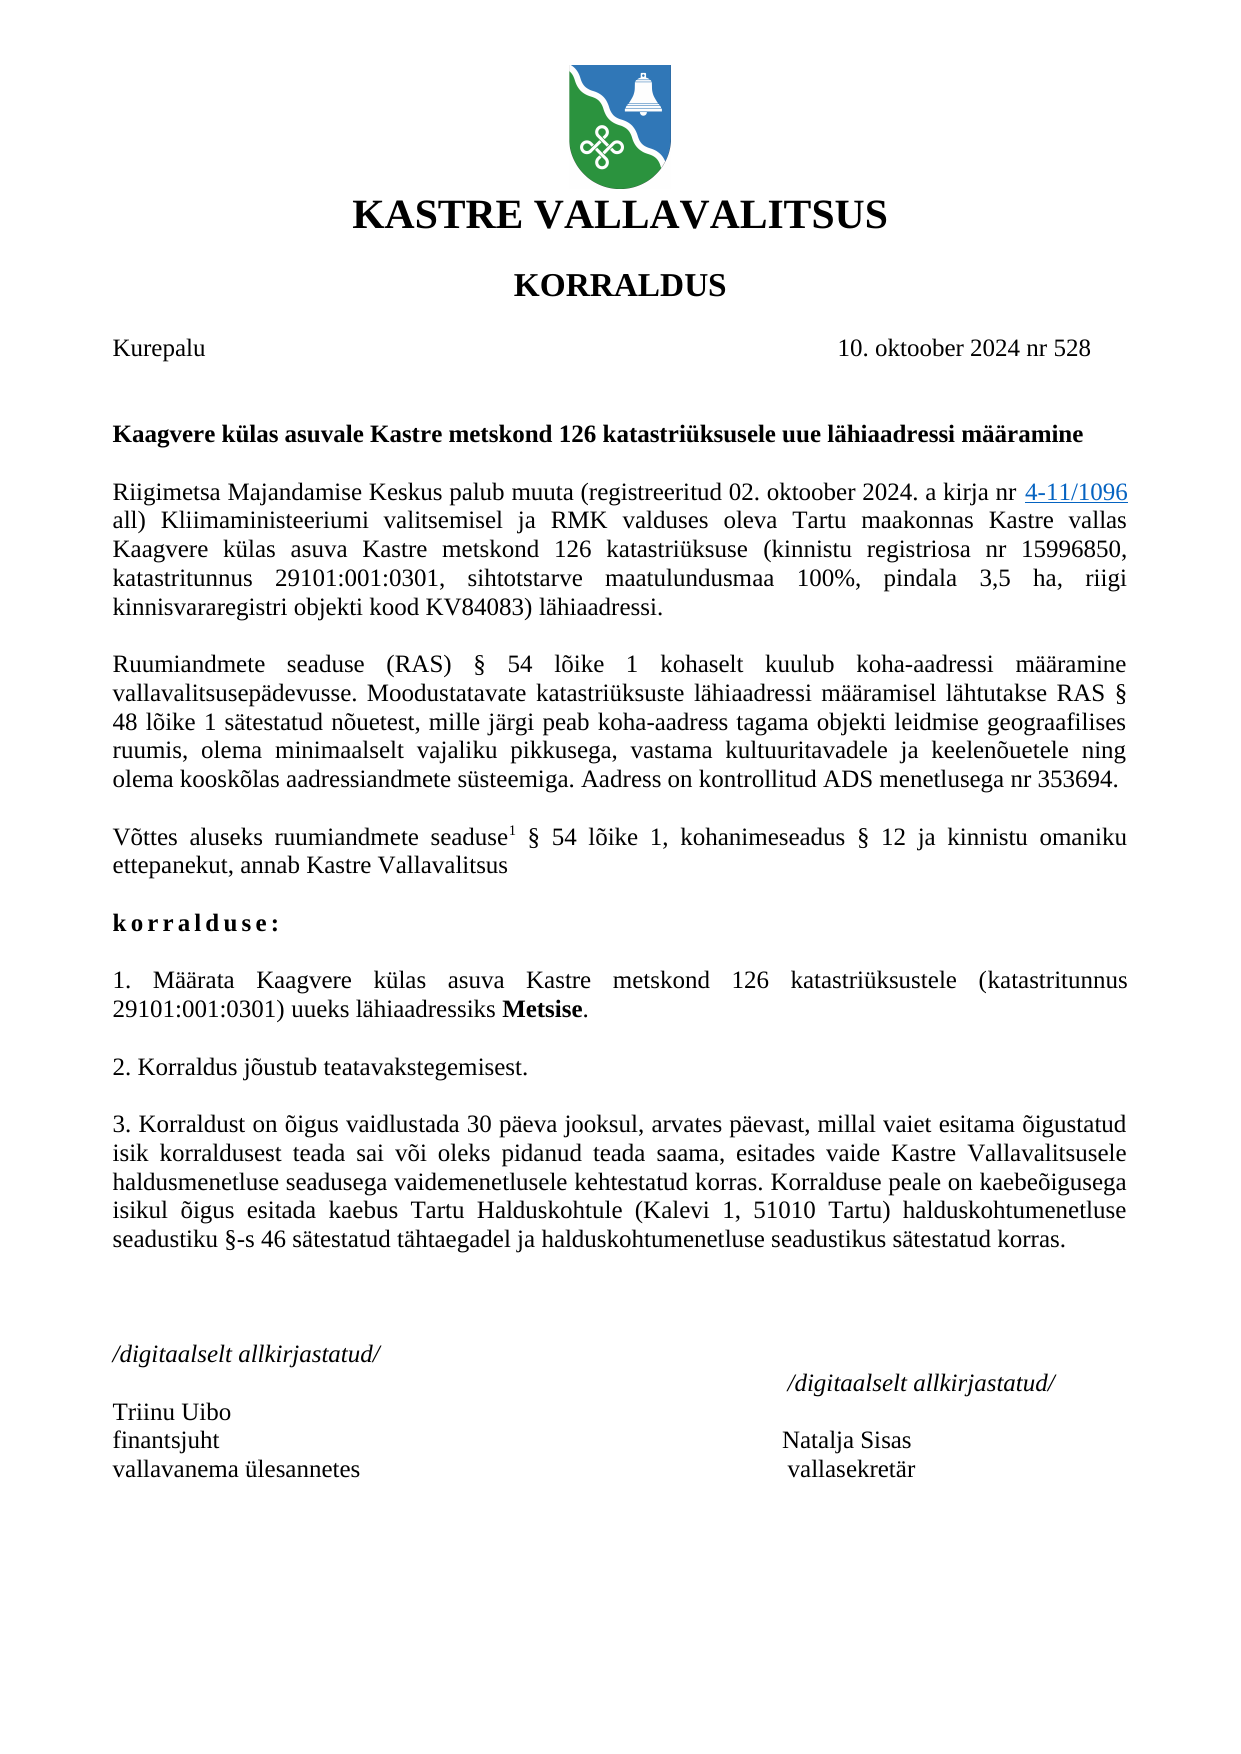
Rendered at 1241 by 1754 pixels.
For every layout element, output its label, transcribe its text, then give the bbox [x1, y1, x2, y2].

text Triinu Uibo [112, 1397, 1128, 1425]
text Võttes aluseks ruumiandmete seaduse1 § 54 lõike 1, kohanimeseadus § 12 ja kinnistu omaniku ettepanekut, annab Kastre Vallavalitsus [112, 822, 1128, 879]
text Kurepalu 10. oktoober 2024 nr 528 [112, 333, 1128, 362]
text Ruumiandmete seaduse (RAS) § 54 lõike 1 kohaselt kuulub koha-aadressi määramine vallavalitsusepädevusse. Moodustatavate katastriüksuste lähiaadressi määramisel lähtutakse RAS § 48 lõike 1 sätestatud nõuetest, mille järgi peab koha-aadress tagama objekti leidmise geograafilises ruumis, olema minimaalselt vajaliku pikkusega, vastama kultuuritavadele ja keelenõuetele ning olema kooskõlas aadressiandmete süsteemiga. Aadress on kontrollitud ADS menetlusega nr 353694. [112, 649, 1128, 793]
text vallavanema ülesannetes vallasekretär [112, 1454, 1128, 1483]
text Riigimetsa Majandamise Keskus palub muuta (registreeritud 02. oktoober 2024. a kirja nr 4-11/1096 all) Kliimaministeeriumi valitsemisel ja RMK valduses oleva Tartu maakonnas Kastre vallas Kaagvere külas asuva Kastre metskond 126 katastriüksuse (kinnistu registriosa nr 15996850, katastritunnus 29101:001:0301, sihtotstarve maatulundusmaa 100%, pindala 3,5 ha, riigi kinnisvararegistri objekti kood KV84083) lähiaadressi. [112, 477, 1128, 620]
text 3. Korraldust on õigus vaidlustada 30 päeva jooksul, arvates päevast, millal vaiet esitama õigustatud isik korraldusest teada sai või oleks pidanud teada saama, esitades vaide Kastre Vallavalitsusele haldusmenetluse seadusega vaidemenetlusele kehtestatud korras. Korralduse peale on kaebeõigusega isikul õigus esitada kaebus Tartu Halduskohtule (Kalevi 1, 51010 Tartu) halduskohtumenetluse seadustiku §-s 46 sätestatud tähtaegadel ja halduskohtumenetluse seadustikus sätestatud korras. [112, 1109, 1128, 1253]
text 2. Korraldus jõustub teatavakstegemisest. [112, 1052, 1128, 1080]
text finantsjuht Natalja Sisas [112, 1425, 1128, 1454]
text Kaagvere külas asuvale Kastre metskond 126 katastriüksusele uue lähiaadressi määramine [112, 419, 1128, 448]
picture [569, 65, 671, 189]
text /digitaalselt allkirjastatud/ [112, 1339, 1128, 1368]
text 1. Määrata Kaagvere külas asuva Kastre metskond 126 katastriüksustele (katastritunnus 29101:001:0301) uueks lähiaadressiks Metsise. [112, 965, 1128, 1023]
text /digitaalselt allkirjastatud/ [112, 1368, 1128, 1397]
text KORRALDUS [112, 266, 1128, 304]
text korralduse: [112, 908, 1128, 937]
